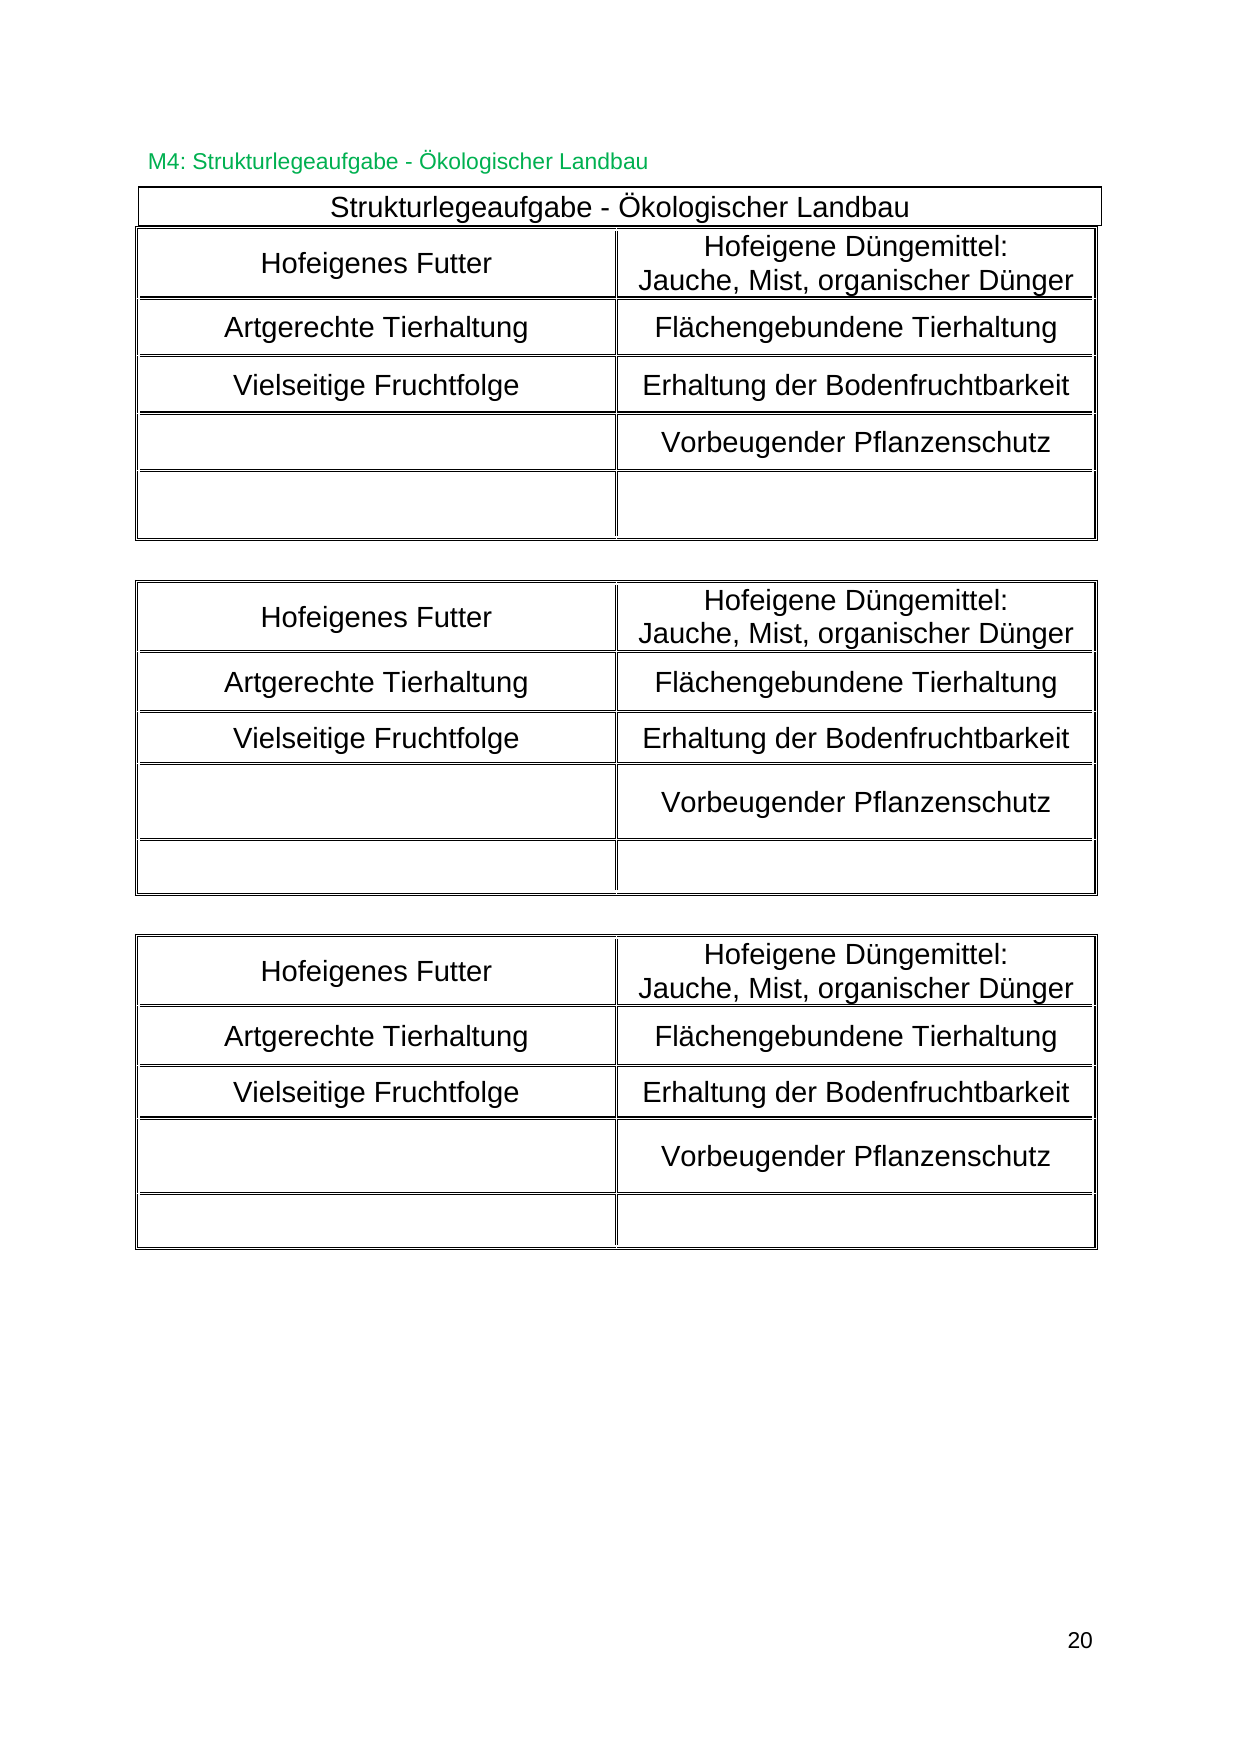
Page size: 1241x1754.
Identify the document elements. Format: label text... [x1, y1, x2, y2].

table_cell Artgerechte Tierhaltung [138, 296, 615, 354]
table_cell Flächengebundene Tierhaltung [618, 296, 1095, 354]
table_cell [138, 411, 615, 469]
table_cell Erhaltung der Bodenfruchtbarkeit [618, 1064, 1095, 1116]
table_cell [138, 838, 616, 892]
table_cell Erhaltung der Bodenfruchtbarkeit [618, 710, 1095, 762]
table_cell [136, 469, 616, 538]
table_cell Vorbeugender Pflanzenschutz [618, 411, 1095, 469]
table_cell Flächengebundene Tierhaltung [616, 1004, 1096, 1064]
table_cell Vielseitige Fruchtfolge [136, 354, 616, 411]
table_cell [138, 1116, 615, 1192]
table_header Hofeigenes Futter [138, 583, 616, 650]
table_header Hofeigene Düngemittel: Jauche, Mist, organischer Dünger [616, 229, 1094, 296]
table_cell Vielseitige Fruchtfolge [138, 710, 615, 762]
table_cell Flächengebundene Tierhaltung [616, 650, 1096, 709]
table_header Hofeigenes Futter [138, 229, 616, 296]
table_cell Artgerechte Tierhaltung [136, 650, 616, 709]
table_cell [616, 1192, 1095, 1247]
table_cell [616, 838, 1095, 892]
table_cell Vielseitige Fruchtfolge [138, 1064, 615, 1116]
table_header Hofeigene Düngemittel: Jauche, Mist, organischer Dünger [616, 583, 1094, 650]
table_header Hofeigenes Futter [138, 937, 616, 1004]
text Strukturlegeaufgabe - Ökologischer Landbau [139, 188, 1101, 225]
text M4: Strukturlegeaufgabe - Ökologischer Landbau [148, 148, 1093, 174]
table_cell [136, 762, 616, 837]
table_header Hofeigene Düngemittel: Jauche, Mist, organischer Dünger [616, 937, 1094, 1004]
table_cell Vorbeugender Pflanzenschutz [616, 762, 1096, 837]
table_cell Erhaltung der Bodenfruchtbarkeit [616, 354, 1096, 411]
table_cell [138, 1192, 616, 1247]
table_cell [616, 469, 1096, 538]
table_cell Artgerechte Tierhaltung [136, 1004, 616, 1064]
table_cell Vorbeugender Pflanzenschutz [618, 1116, 1095, 1192]
